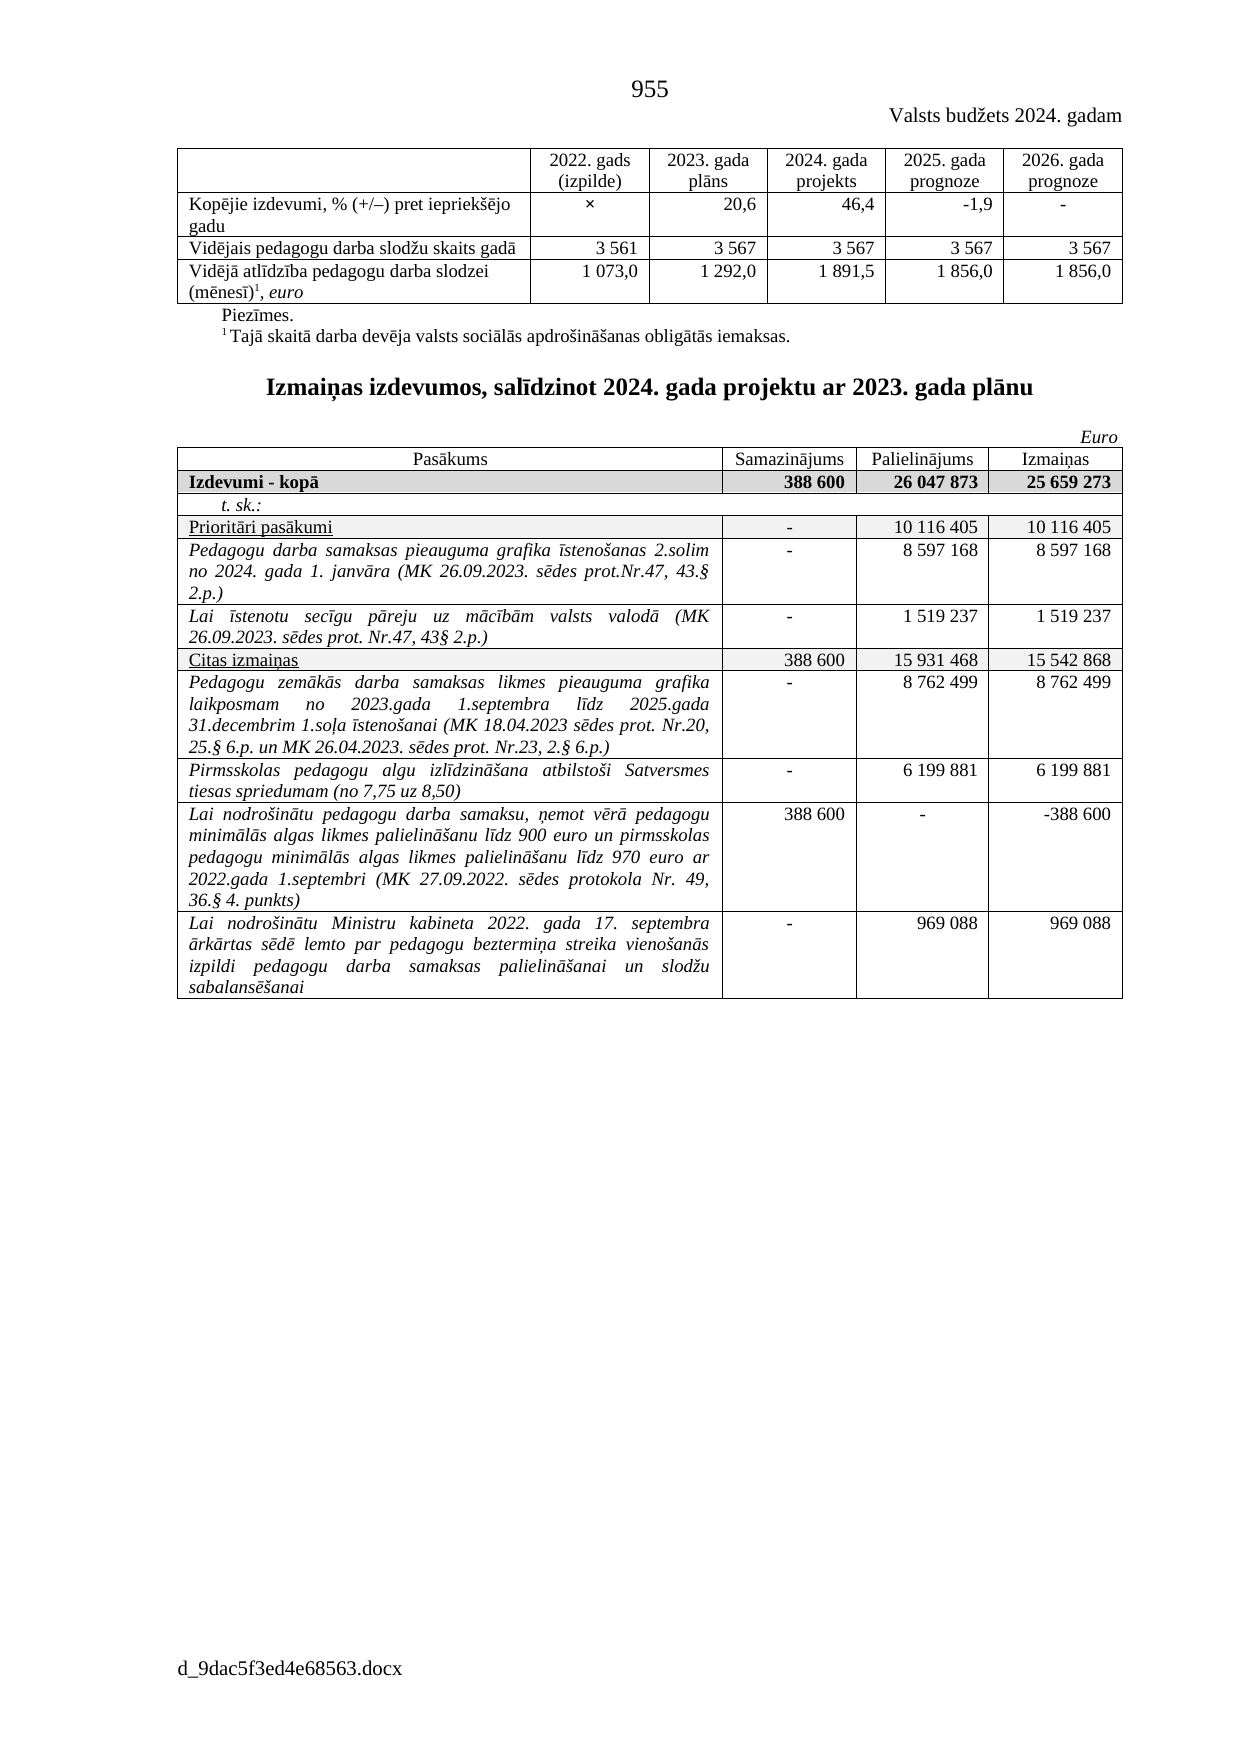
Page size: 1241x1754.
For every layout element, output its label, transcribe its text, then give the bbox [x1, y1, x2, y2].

table_cell Pedagogu darba samaksas pieauguma grafika īstenošanas 2.solim no 2024. gada 1. janvāra (MK 26.09.2023. sēdes prot.Nr.47, 43.§ 2.p.) [178, 539, 722, 603]
table_cell 15 542 868 [989, 649, 1122, 670]
table_cell 15 931 468 [857, 649, 988, 670]
table_cell 1 891,5 [768, 260, 885, 303]
table_cell - [1004, 193, 1122, 236]
table_cell 3 567 [650, 237, 767, 259]
table_cell 6 199 881 [989, 759, 1122, 802]
table_cell 1 856,0 [1004, 260, 1122, 303]
table_cell 8 762 499 [857, 671, 988, 757]
table_cell 1 292,0 [650, 260, 767, 303]
table_cell Pirmsskolas pedagogu algu izlīdzināšana atbilstoši Satversmes tiesas spriedumam (no 7,75 uz 8,50) [178, 759, 722, 802]
table_cell 8 762 499 [989, 671, 1122, 757]
table_cell 3 567 [768, 237, 885, 259]
table_cell 969 088 [857, 912, 988, 998]
text Euro [1002, 426, 1122, 447]
table_cell 10 116 405 [857, 516, 988, 538]
table_cell 1 519 237 [857, 605, 988, 648]
table_cell 8 597 168 [989, 539, 1122, 603]
table_header [178, 149, 530, 192]
table_cell 8 597 168 [857, 539, 988, 603]
table_cell Izdevumi - kopā [178, 471, 722, 492]
table_cell 1 073,0 [531, 260, 649, 303]
text Izmaiņas izdevumos, salīdzinot 2024. gada projektu ar 2023. gada plānu [177, 372, 1122, 401]
table_cell 20,6 [650, 193, 767, 236]
table_cell Citas izmaiņas [178, 649, 722, 670]
table_header Palielinājums [857, 448, 988, 470]
table_header 2024. gada projekts [768, 149, 885, 192]
table_cell 26 047 873 [857, 471, 988, 492]
text 1 Tajā skaitā darba devēja valsts sociālās apdrošināšanas obligātās iemaksas. [177, 325, 1122, 347]
table_cell - [723, 605, 856, 648]
table_cell - [723, 759, 856, 802]
table_cell Vidējā atlīdzība pedagogu darba slodzei (mēnesī)1, euro [178, 260, 530, 303]
table_cell Lai nodrošinātu Ministru kabineta 2022. gada 17. septembra ārkārtas sēdē lemto par pedagogu beztermiņa streika vienošanās izpildi pedagogu darba samaksas palielināšanai un slodžu sabalansēšanai [178, 912, 722, 998]
table_cell -388 600 [989, 803, 1122, 911]
table_cell 388 600 [723, 471, 856, 492]
table_cell 25 659 273 [989, 471, 1122, 492]
table_cell 1 856,0 [886, 260, 1003, 303]
table_cell - [723, 912, 856, 998]
table_cell - [723, 671, 856, 757]
table_header Samazinājums [723, 448, 856, 470]
table_cell × [531, 193, 649, 236]
table_cell Pedagogu zemākās darba samaksas likmes pieauguma grafika laikposmam no 2023.gada 1.septembra līdz 2025.gada 31.decembrim 1.soļa īstenošanai (MK 18.04.2023 sēdes prot. Nr.20, 25.§ 6.p. un MK 26.04.2023. sēdes prot. Nr.23, 2.§ 6.p.) [178, 671, 722, 757]
table_cell Vidējais pedagogu darba slodžu skaits gadā [178, 237, 530, 259]
table_cell 969 088 [989, 912, 1122, 998]
table_cell 3 567 [886, 237, 1003, 259]
table_cell 3 561 [531, 237, 649, 259]
table_cell - [723, 539, 856, 603]
table_cell 388 600 [723, 803, 856, 911]
table_header 2022. gads (izpilde) [531, 149, 649, 192]
table_cell 388 600 [723, 649, 856, 670]
table_cell 1 519 237 [989, 605, 1122, 648]
text Piezīmes. [177, 304, 1122, 325]
table_cell 46,4 [768, 193, 885, 236]
table_cell 6 199 881 [857, 759, 988, 802]
table_cell -1,9 [886, 193, 1003, 236]
table_cell t. sk.: [178, 494, 1122, 515]
table_header 2026. gada prognoze [1004, 149, 1122, 192]
table_cell Prioritāri pasākumi [178, 516, 722, 538]
table_cell 10 116 405 [989, 516, 1122, 538]
table_cell Lai nodrošinātu pedagogu darba samaksu, ņemot vērā pedagogu minimālās algas likmes palielināšanu līdz 900 euro un pirmsskolas pedagogu minimālās algas likmes palielināšanu līdz 970 euro ar 2022.gada 1.septembri (MK 27.09.2022. sēdes protokola Nr. 49, 36.§ 4. punkts) [178, 803, 722, 911]
table_cell Kopējie izdevumi, % (+/–) pret iepriekšējo gadu [178, 193, 530, 236]
table_cell - [857, 803, 988, 911]
table_cell Lai īstenotu secīgu pāreju uz mācībām valsts valodā (MK 26.09.2023. sēdes prot. Nr.47, 43§ 2.p.) [178, 605, 722, 648]
table_header 2025. gada prognoze [886, 149, 1003, 192]
table_header Pasākums [178, 448, 722, 470]
table_header Izmaiņas [989, 448, 1122, 470]
table_header 2023. gada plāns [650, 149, 767, 192]
table_cell 3 567 [1004, 237, 1122, 259]
table_cell - [723, 516, 856, 538]
